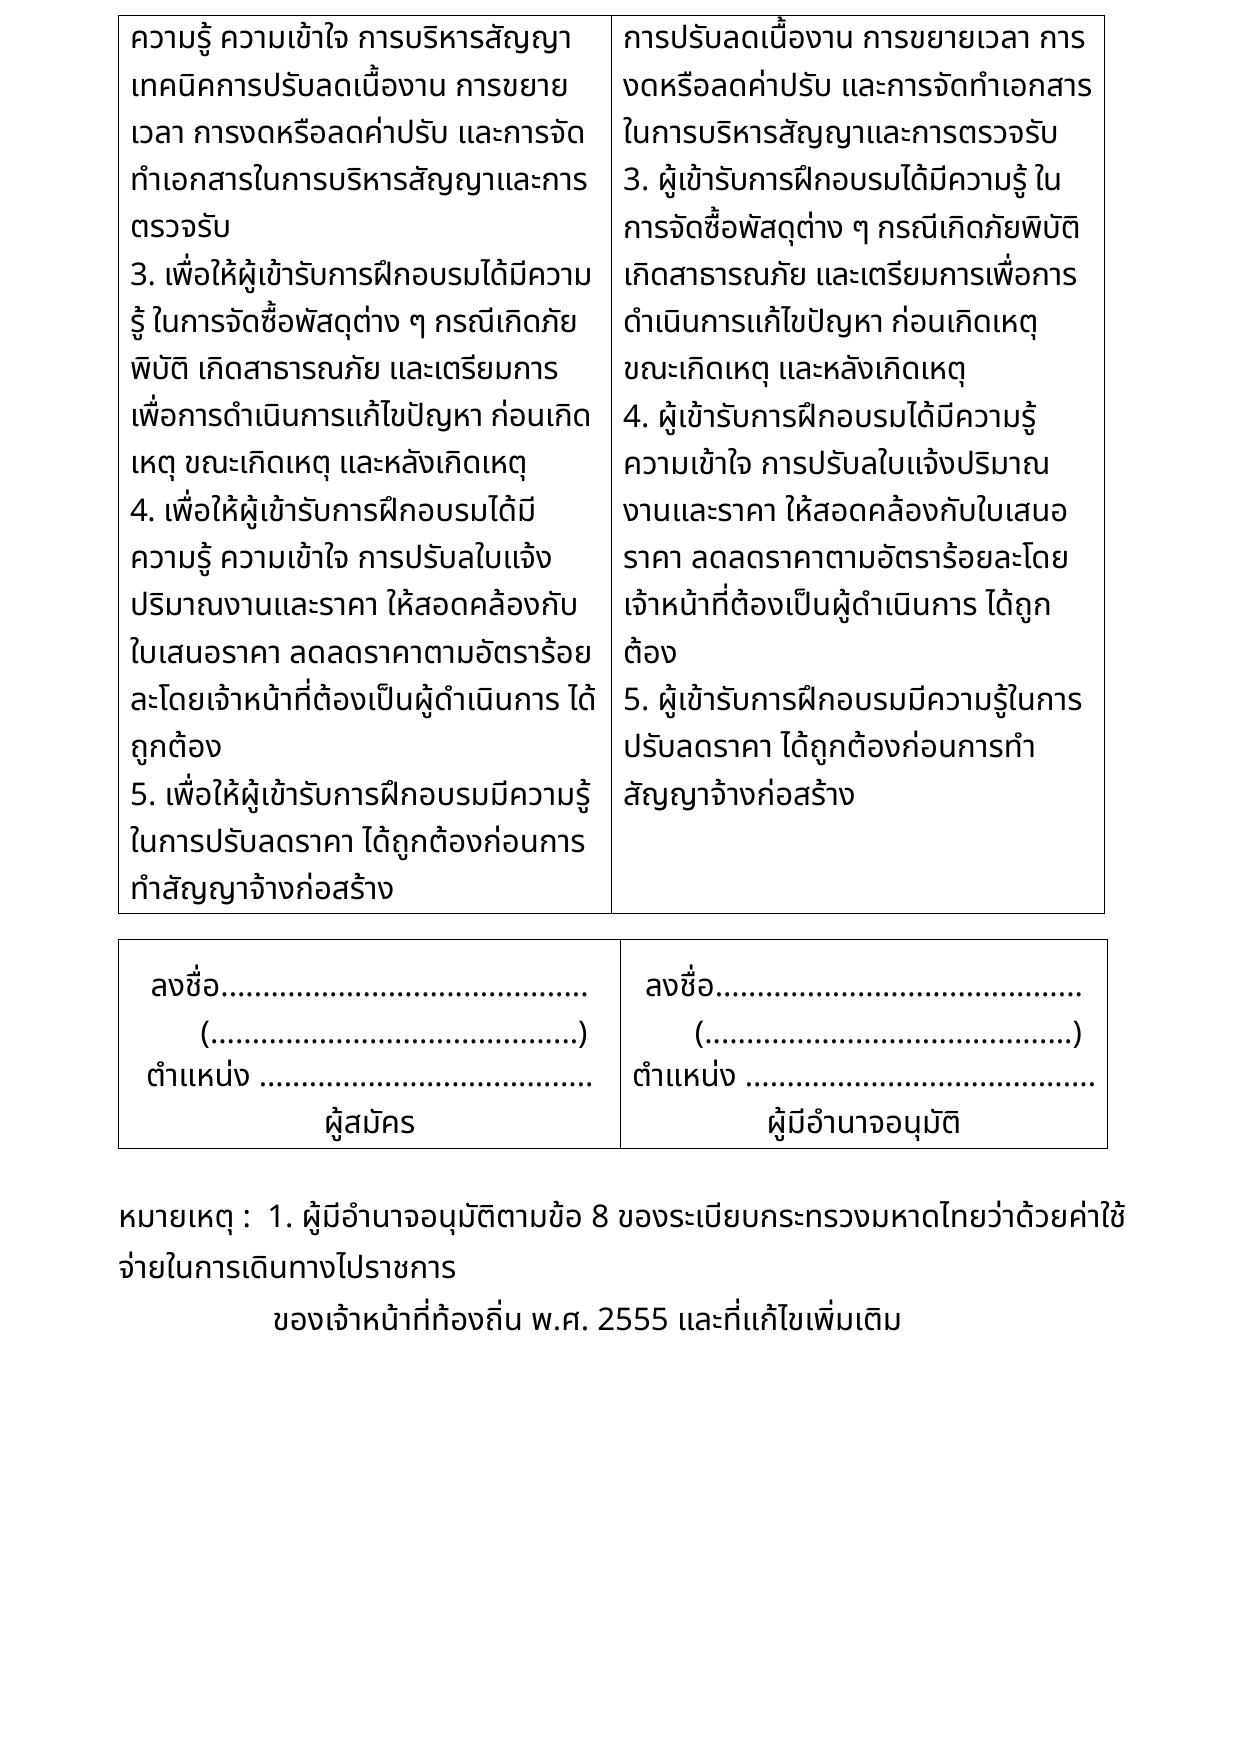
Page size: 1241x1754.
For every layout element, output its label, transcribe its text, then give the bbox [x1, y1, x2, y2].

table_header ลงชื่อ............................................ (............................................) ตำแหน่ง ........................................ ผู้สมัคร [119, 940, 620, 1147]
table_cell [612, 16, 1104, 913]
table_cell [119, 16, 611, 913]
text ของเจ้าหน้าที่ท้องถิ่น พ.ศ. 2555 และที่แก้ไขเพิ่มเติม [118, 1297, 1137, 1344]
text หมายเหตุ : 1. ผู้มีอำนาจอนุมัติตามข้อ 8 ของระเบียบกระทรวงมหาดไทยว่าด้วยค่าใช้จ่ายในการเดินทางไปราชการ [118, 1194, 1137, 1293]
table_header ลงชื่อ............................................ (............................................) ตำแหน่ง .......................................... ผู้มีอำนาจอนุมัติ [621, 940, 1107, 1147]
